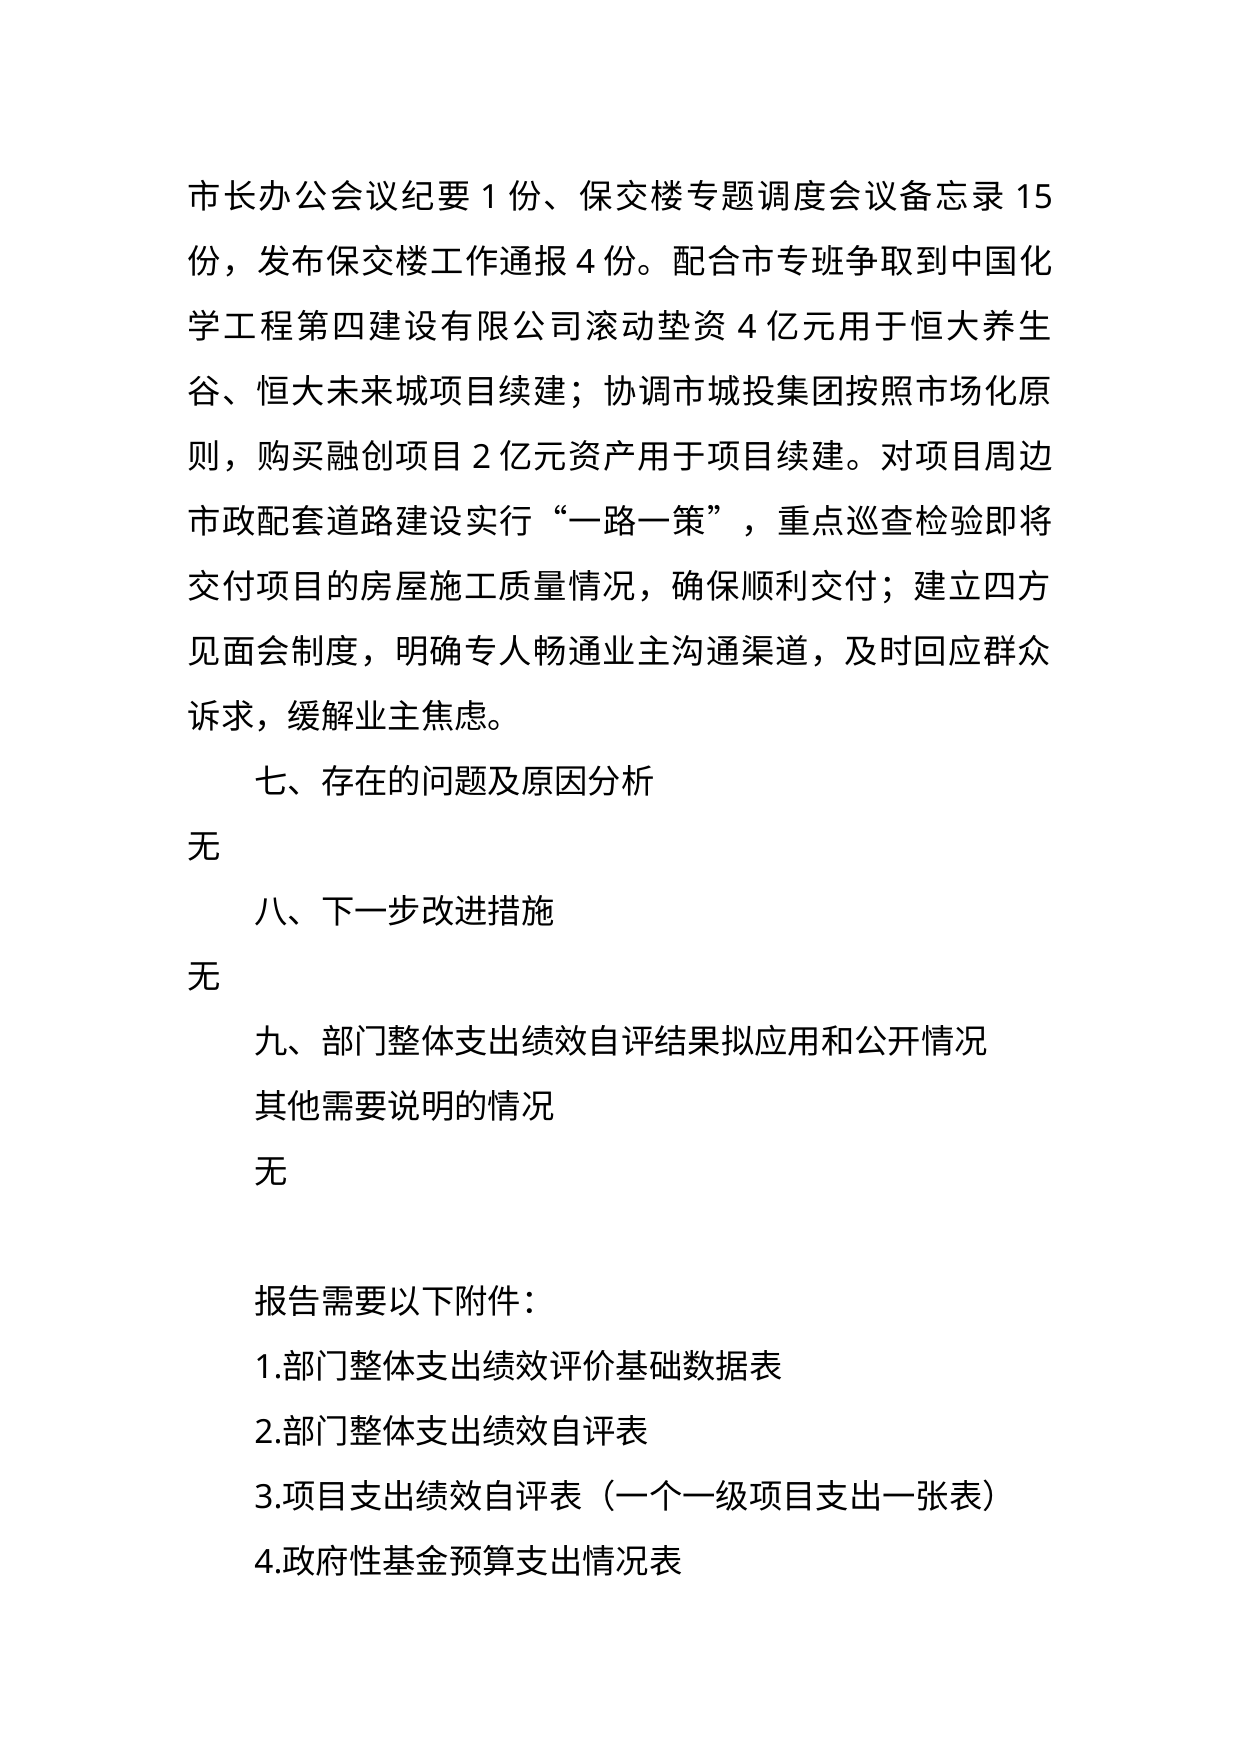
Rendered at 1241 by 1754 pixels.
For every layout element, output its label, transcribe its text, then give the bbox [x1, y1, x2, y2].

text 报告需要以下附件： [187, 1267, 1053, 1332]
text 1.部门整体支出绩效评价基础数据表 [187, 1332, 1053, 1397]
text 2.部门整体支出绩效自评表 [187, 1397, 1053, 1462]
text 其他需要说明的情况 [187, 1072, 1053, 1137]
list 存在的问题及原因分析 [187, 747, 1053, 812]
text 无 [187, 1137, 1053, 1202]
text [187, 162, 1053, 747]
text 九、部门整体支出绩效自评结果拟应用和公开情况 [187, 1007, 1053, 1072]
list 无 [187, 942, 1053, 1007]
text 3.项目支出绩效自评表（一个一级项目支出一张表） [187, 1462, 1053, 1527]
list 无 [187, 812, 1053, 877]
list 下一步改进措施 [187, 877, 1053, 942]
text 4.政府性基金预算支出情况表 [187, 1527, 1053, 1592]
